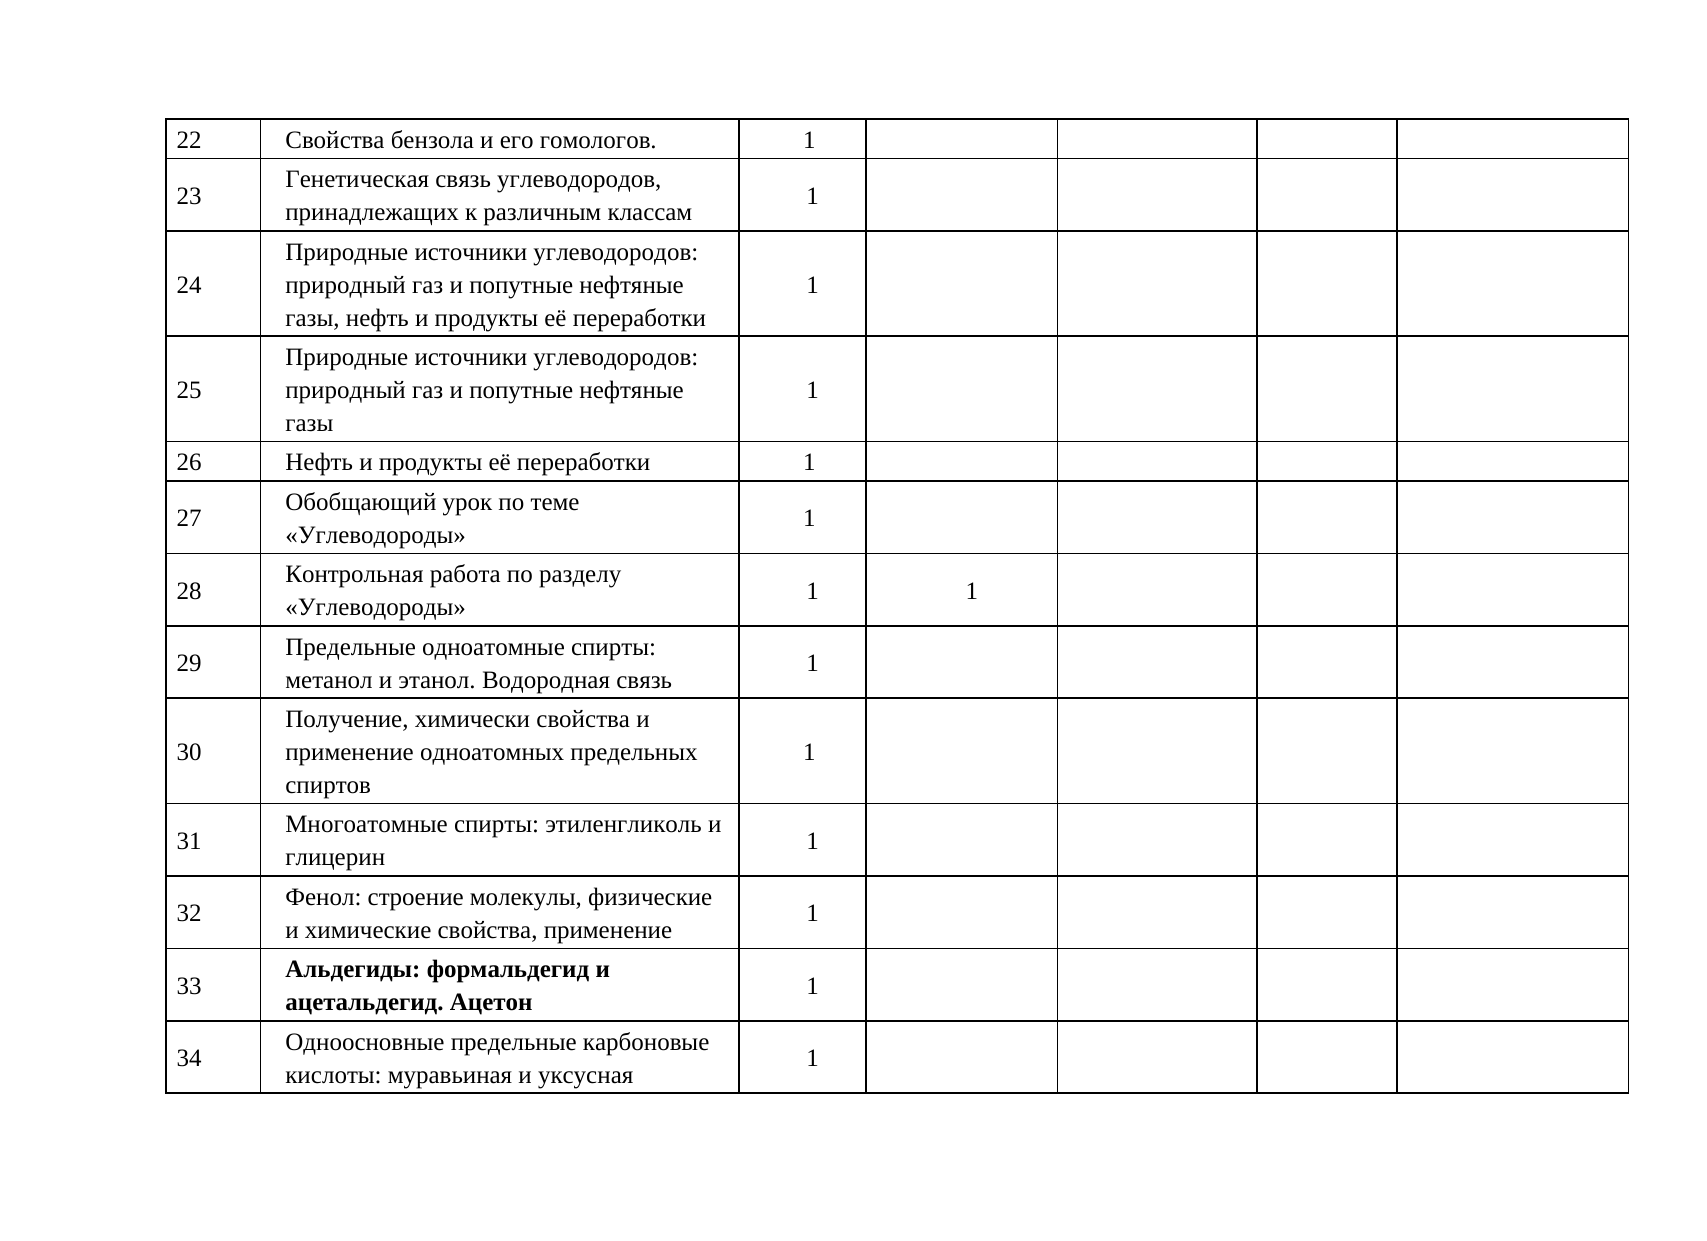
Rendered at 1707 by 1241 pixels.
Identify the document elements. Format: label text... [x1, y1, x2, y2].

table_cell Нефть и продукты её переработки [261, 442, 738, 480]
table_cell 1 [740, 627, 865, 697]
table_cell [1058, 232, 1256, 335]
table_cell [1258, 554, 1396, 625]
table_cell 27 [167, 482, 260, 552]
table_cell [1058, 120, 1256, 157]
table_cell [1058, 804, 1256, 875]
table_cell Получение, химически свойства и применение одноатомных предельных спиртов [261, 699, 738, 803]
table_cell [1058, 877, 1256, 947]
table_cell [1398, 337, 1628, 441]
table_cell [1058, 482, 1256, 552]
table_cell 1 [740, 482, 865, 552]
table_cell [867, 120, 1057, 157]
table_cell 29 [167, 627, 260, 697]
table_cell [1398, 1022, 1628, 1092]
table_cell [1398, 627, 1628, 697]
table_cell 1 [740, 120, 865, 157]
table_cell 1 [740, 1022, 865, 1092]
table_cell [1058, 554, 1256, 625]
table_cell Свойства бензола и его гомологов. [261, 120, 738, 157]
table_cell 28 [167, 554, 260, 625]
table_cell [1258, 804, 1396, 875]
table_cell [1258, 337, 1396, 441]
table_cell Природные источники углеводородов: природный газ и попутные нефтяные газы [261, 337, 738, 441]
table_cell Природные источники углеводородов: природный газ и попутные нефтяные газы, нефть и продукты её переработки [261, 232, 738, 335]
table_cell Многоатомные спирты: этиленгликоль и глицерин [261, 804, 738, 875]
table_cell 31 [167, 804, 260, 875]
table_cell [1058, 159, 1256, 230]
table_cell 1 [740, 337, 865, 441]
table_cell [867, 482, 1057, 552]
table_cell [867, 877, 1057, 947]
table_cell [1058, 627, 1256, 697]
table_cell 1 [740, 554, 865, 625]
table_cell [1258, 232, 1396, 335]
table_cell [1398, 699, 1628, 803]
table_cell 1 [740, 877, 865, 947]
table_cell 33 [167, 949, 260, 1020]
table_cell [1258, 442, 1396, 480]
table_cell [1058, 699, 1256, 803]
table_cell Альдегиды: формальдегид и ацетальдегид. Ацетон [261, 949, 738, 1020]
table_cell [1258, 699, 1396, 803]
table_cell [1258, 949, 1396, 1020]
table_cell [867, 232, 1057, 335]
table_cell [1398, 442, 1628, 480]
table_cell Предельные одноатомные спирты: метанол и этанол. Водородная связь [261, 627, 738, 697]
table_cell 1 [740, 949, 865, 1020]
table_cell [1398, 482, 1628, 552]
table_cell [867, 804, 1057, 875]
table_cell [867, 442, 1057, 480]
table_cell Одноосновные предельные карбоновые кислоты: муравьиная и уксусная [261, 1022, 738, 1092]
table_cell [1398, 554, 1628, 625]
table_cell [1058, 1022, 1256, 1092]
table_cell 30 [167, 699, 260, 803]
table_cell [1058, 337, 1256, 441]
table_cell [867, 159, 1057, 230]
table_cell [1398, 804, 1628, 875]
table_cell [1398, 232, 1628, 335]
table_cell Обобщающий урок по теме «Углеводороды» [261, 482, 738, 552]
table_cell [867, 949, 1057, 1020]
table_cell 1 [740, 804, 865, 875]
table_cell [867, 699, 1057, 803]
table_cell 23 [167, 159, 260, 230]
table_cell [1058, 442, 1256, 480]
table_cell [1258, 159, 1396, 230]
table_cell Контрольная работа по разделу «Углеводороды» [261, 554, 738, 625]
table_cell [1398, 877, 1628, 947]
table_cell [867, 627, 1057, 697]
table_cell 26 [167, 442, 260, 480]
table_cell 22 [167, 120, 260, 157]
table_cell [1058, 949, 1256, 1020]
table_cell [1258, 627, 1396, 697]
table_cell 24 [167, 232, 260, 335]
table_cell 32 [167, 877, 260, 947]
table_cell 1 [740, 232, 865, 335]
table_cell [1398, 120, 1628, 157]
table_cell Генетическая связь углеводородов, принадлежащих к различным классам [261, 159, 738, 230]
table_cell [1258, 482, 1396, 552]
table_cell [1398, 159, 1628, 230]
table_cell [1398, 949, 1628, 1020]
table_cell 25 [167, 337, 260, 441]
table_cell [867, 1022, 1057, 1092]
table_cell [1258, 1022, 1396, 1092]
table_cell [867, 337, 1057, 441]
table_cell [1258, 120, 1396, 157]
table_cell 1 [867, 554, 1057, 625]
table_cell [1258, 877, 1396, 947]
table_cell Фенол: строение молекулы, физические и химические свойства, применение [261, 877, 738, 947]
table_cell 34 [167, 1022, 260, 1092]
table_cell 1 [740, 159, 865, 230]
table_cell 1 [740, 442, 865, 480]
table_cell 1 [740, 699, 865, 803]
